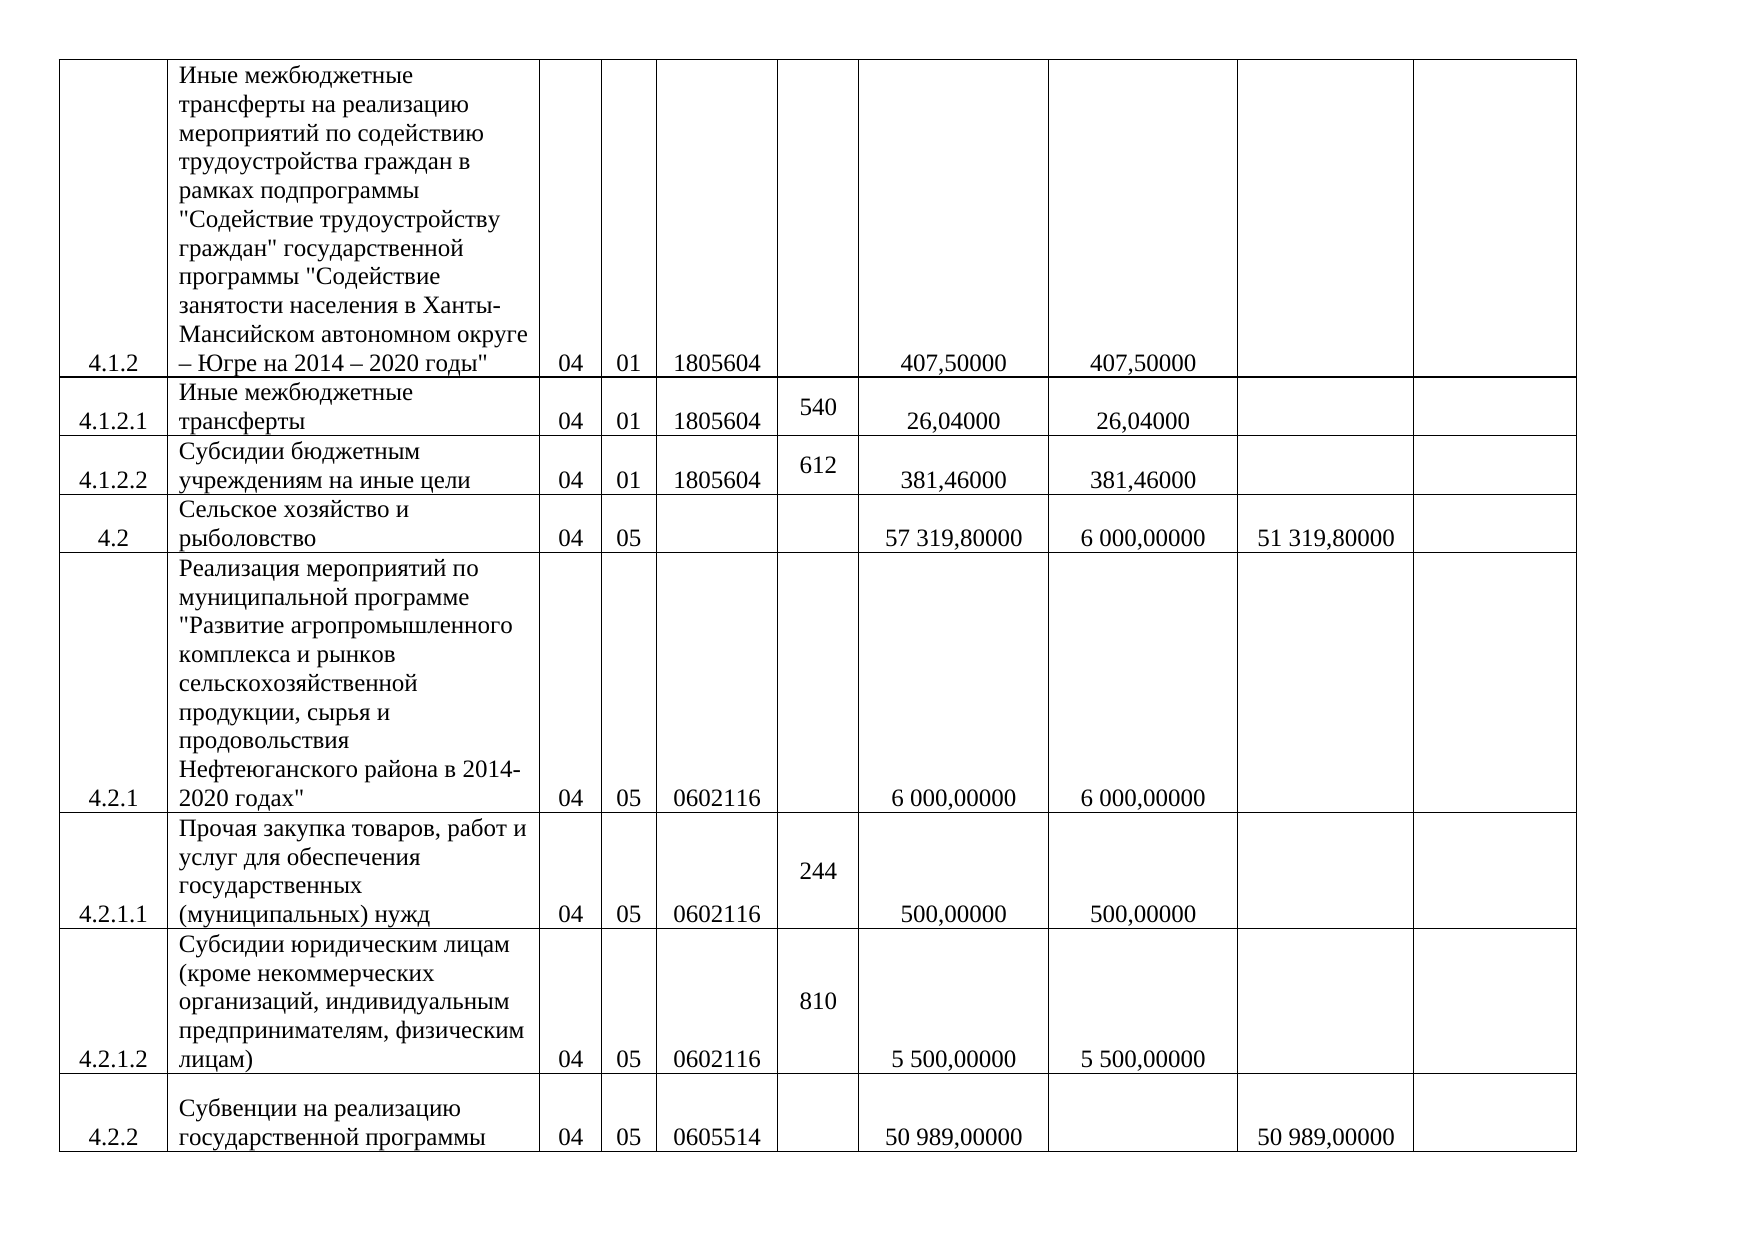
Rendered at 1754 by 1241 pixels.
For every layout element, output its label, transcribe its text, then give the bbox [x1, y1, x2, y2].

table_cell Субсидии юридическим лицам (кроме некоммерческих организаций, индивидуальным предпринимателям, физическим лицам) [168, 929, 539, 1073]
table_cell [778, 553, 858, 812]
table_cell 381,46000 [859, 436, 1048, 493]
table_cell 01 [602, 60, 656, 376]
table_cell 0602116 [657, 553, 777, 812]
table_cell 05 [602, 553, 656, 812]
table_cell 244 [778, 813, 858, 928]
table_cell 810 [778, 929, 858, 1073]
table_cell 57 319,80000 [859, 495, 1048, 552]
table_cell 50 989,00000 [1238, 1074, 1413, 1151]
table_cell [1238, 553, 1413, 812]
table_cell 4.2.1 [60, 553, 167, 812]
table_cell 6 000,00000 [1049, 553, 1237, 812]
table_cell 4.2.1.2 [60, 929, 167, 1073]
table_cell [1414, 60, 1576, 376]
table_cell 612 [778, 436, 858, 493]
table_cell [1049, 1074, 1237, 1151]
table_cell 1805604 [657, 378, 777, 435]
table_cell [1238, 813, 1413, 928]
table_cell 26,04000 [1049, 378, 1237, 435]
table_cell [778, 1074, 858, 1151]
table_cell 500,00000 [859, 813, 1048, 928]
table_cell 05 [602, 929, 656, 1073]
table_cell [1414, 1074, 1576, 1151]
table_cell [1238, 60, 1413, 376]
table_cell Прочая закупка товаров, работ и услуг для обеспечения государственных (муниципальных) нужд [168, 813, 539, 928]
table_cell 540 [778, 378, 858, 435]
table_cell 4.1.2.1 [60, 378, 167, 435]
table_cell Иные межбюджетные трансферты на реализацию мероприятий по содействию трудоустройства граждан в рамках подпрограммы "Содействие трудоустройству граждан" государственной программы "Содействие занятости населения в Ханты-Мансийском автономном округе – Югре на 2014 – 2020 годы" [168, 60, 539, 376]
table_cell [1414, 813, 1576, 928]
table_cell 407,50000 [859, 60, 1048, 376]
table_cell 0602116 [657, 929, 777, 1073]
table_cell [657, 495, 777, 552]
table_cell 04 [540, 436, 601, 493]
table_cell [1238, 436, 1413, 493]
table_cell 04 [540, 1074, 601, 1151]
table_cell Иные межбюджетные трансферты [168, 378, 539, 435]
table_cell 04 [540, 929, 601, 1073]
table_cell 05 [602, 495, 656, 552]
table_cell [778, 60, 858, 376]
table_cell 407,50000 [1049, 60, 1237, 376]
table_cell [168, 1074, 539, 1151]
table_cell Сельское хозяйство и рыболовство [168, 495, 539, 552]
table_cell 381,46000 [1049, 436, 1237, 493]
table_cell [1414, 436, 1576, 493]
table_cell Реализация мероприятий по муниципальной программе "Развитие агропромышленного комплекса и рынков сельскохозяйственной продукции, сырья и продовольствия Нефтеюганского района в 2014-2020 годах" [168, 553, 539, 812]
table_cell 26,04000 [859, 378, 1048, 435]
table_cell 4.2 [60, 495, 167, 552]
table_cell 0605514 [657, 1074, 777, 1151]
table_cell 05 [602, 1074, 656, 1151]
table_cell 4.2.1.1 [60, 813, 167, 928]
table_cell 01 [602, 378, 656, 435]
table_cell 04 [540, 813, 601, 928]
table_cell 50 989,00000 [859, 1074, 1048, 1151]
table_cell 05 [602, 813, 656, 928]
table_cell [1414, 378, 1576, 435]
table_cell 04 [540, 495, 601, 552]
table_cell 6 000,00000 [859, 553, 1048, 812]
table_cell [778, 495, 858, 552]
table_cell 4.2.2 [60, 1074, 167, 1151]
table_cell 5 500,00000 [1049, 929, 1237, 1073]
table_cell [1238, 929, 1413, 1073]
table_cell 04 [540, 553, 601, 812]
table_cell 4.1.2.2 [60, 436, 167, 493]
table_cell [1414, 495, 1576, 552]
table_cell 51 319,80000 [1238, 495, 1413, 552]
table_cell 6 000,00000 [1049, 495, 1237, 552]
table_cell Субсидии бюджетным учреждениям на иные цели [168, 436, 539, 493]
table_cell [1414, 553, 1576, 812]
table_cell 0602116 [657, 813, 777, 928]
table_cell 04 [540, 378, 601, 435]
table_cell 01 [602, 436, 656, 493]
table_cell 4.1.2 [60, 60, 167, 376]
table_cell 1805604 [657, 60, 777, 376]
table_cell 500,00000 [1049, 813, 1237, 928]
table_cell 5 500,00000 [859, 929, 1048, 1073]
table_cell 04 [540, 60, 601, 376]
table_cell [1414, 929, 1576, 1073]
table_cell 1805604 [657, 436, 777, 493]
table_cell [1238, 378, 1413, 435]
